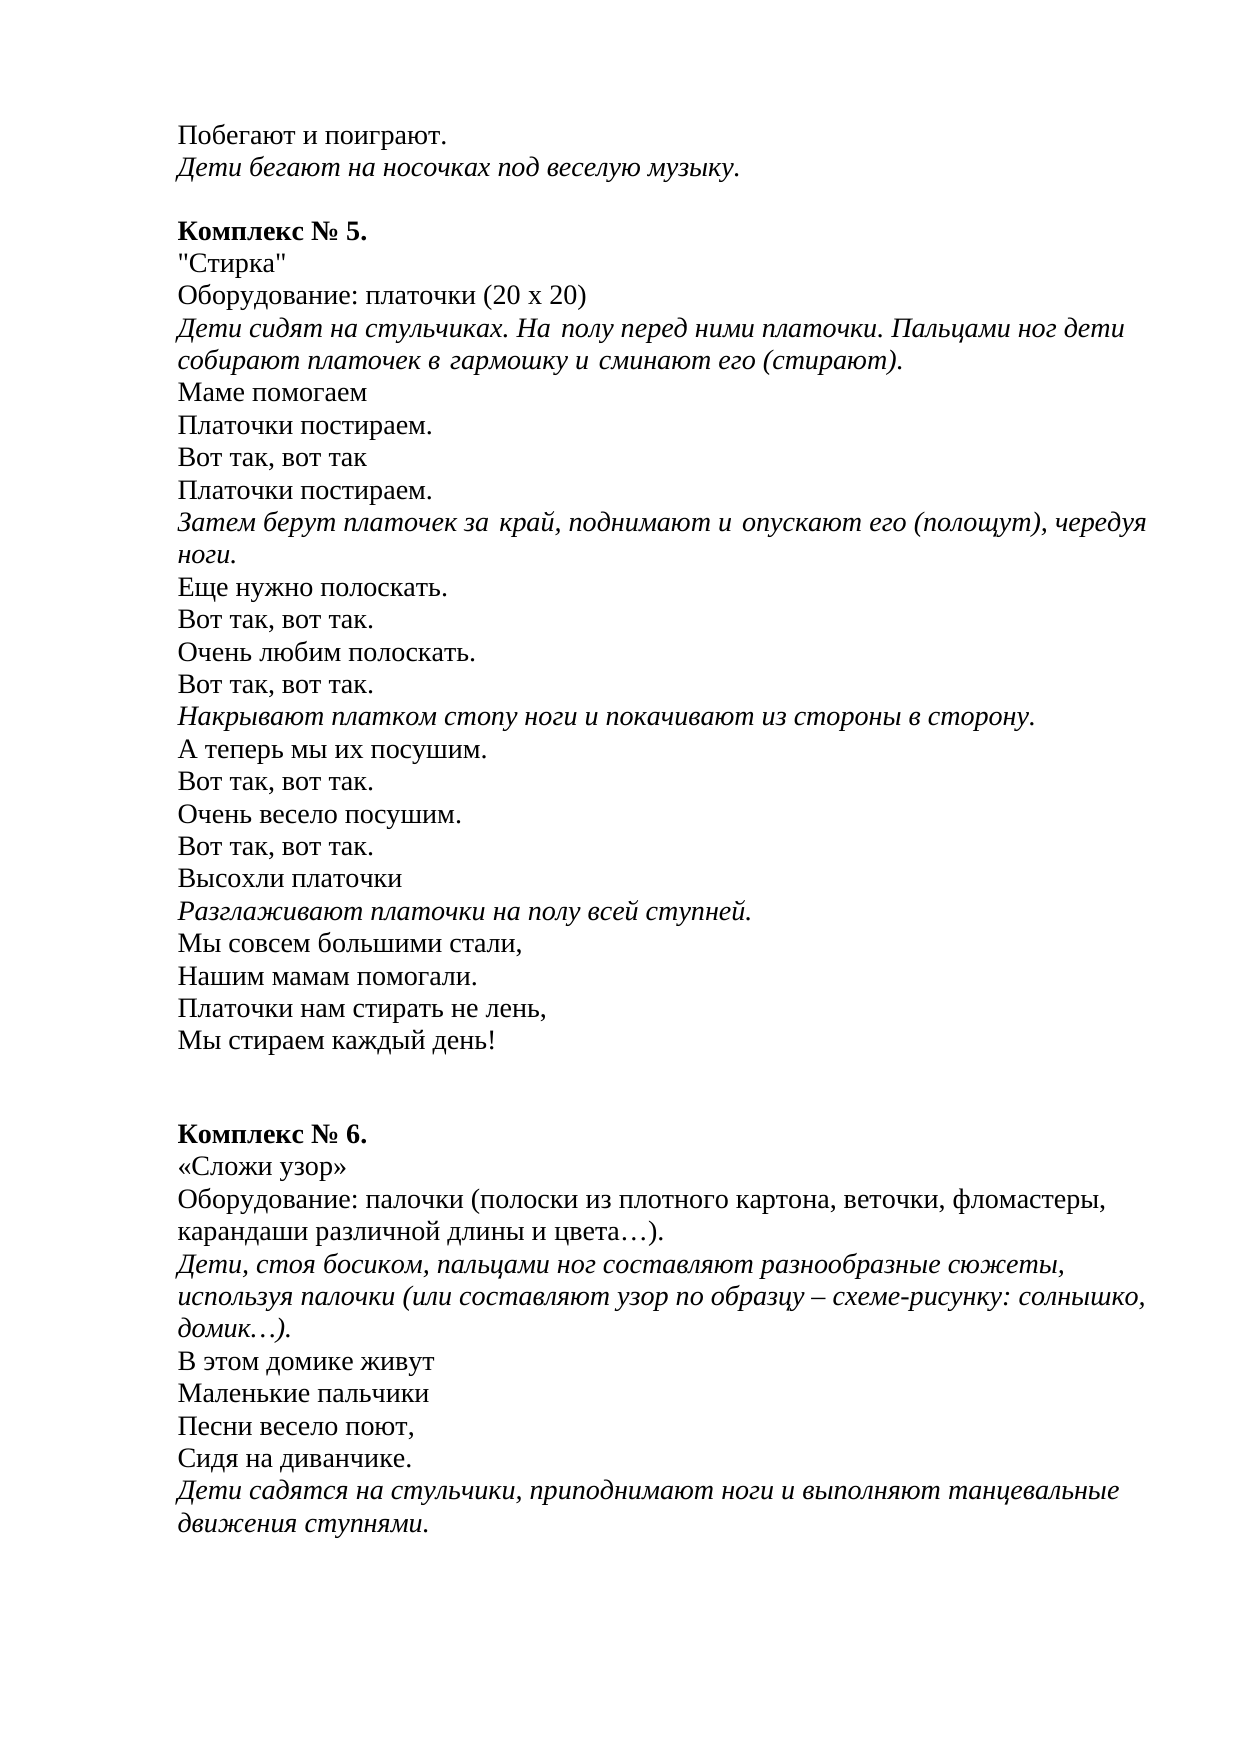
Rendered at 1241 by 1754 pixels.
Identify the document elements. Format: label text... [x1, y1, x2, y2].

text Побегают и поиграют. [177, 118, 1152, 151]
text Оборудование: платочки (20 x 20) [177, 278, 1152, 311]
text Мы совсем большими стали, [177, 926, 1152, 959]
text Вот так, вот так [177, 440, 1152, 473]
text Дети сидят на стульчиках. На полу перед ними платочки. Пальцами ног дети собирают платочек в гармошку и сминают его (стирают). [177, 311, 1152, 376]
text Оборудование: палочки (полоски из плотного картона, веточки, фломастеры, карандаши различной длины и цвета…). [177, 1182, 1152, 1247]
text Вот так, вот так. [177, 667, 1152, 699]
text Очень любим полоскать. [177, 635, 1152, 667]
text Комплекс № 6. [177, 1117, 1152, 1149]
text В этом домике живут [177, 1344, 1152, 1376]
text Разглаживают платочки на полу всей ступней. [177, 894, 1152, 926]
text Сидя на диванчике. [177, 1441, 1152, 1473]
text Еще нужно полоскать. [177, 570, 1152, 602]
text Комплекс № 5. [177, 213, 1152, 246]
text Платочки нам стирать не лень, [177, 991, 1152, 1023]
text Затем берут платочек за край, поднимают и опускают его (полощут), чередуя ноги. [177, 505, 1152, 570]
text Платочки постираем. [177, 473, 1152, 505]
text Маленькие пальчики [177, 1376, 1152, 1409]
text Маме помогаем [177, 376, 1152, 408]
text Дети садятся на стульчики, приподнимают ноги и выполняют танцевальные движения ступнями. [177, 1473, 1152, 1538]
text Высохли платочки [177, 861, 1152, 894]
text «Сложи узор» [177, 1149, 1152, 1182]
text "Стирка" [177, 246, 1152, 278]
text Дети, стоя босиком, пальцами ног составляют разнообразные сюжеты, используя палочки (или составляют узор по образцу – схеме-рисунку: солнышко, домик…). [177, 1247, 1152, 1344]
text Дети бегают на носочках под веселую музыку. [177, 151, 1152, 183]
text Нашим мамам помогали. [177, 959, 1152, 991]
text Песни весело поют, [177, 1409, 1152, 1441]
text Очень весело посушим. [177, 797, 1152, 829]
text Вот так, вот так. [177, 764, 1152, 797]
text Платочки постираем. [177, 408, 1152, 440]
text А теперь мы их посушим. [177, 732, 1152, 764]
text Мы стираем каждый день! [177, 1023, 1152, 1056]
text Накрывают платком стопу ноги и покачивают из стороны в сторону. [177, 699, 1152, 732]
text Вот так, вот так. [177, 602, 1152, 635]
text Вот так, вот так. [177, 829, 1152, 861]
